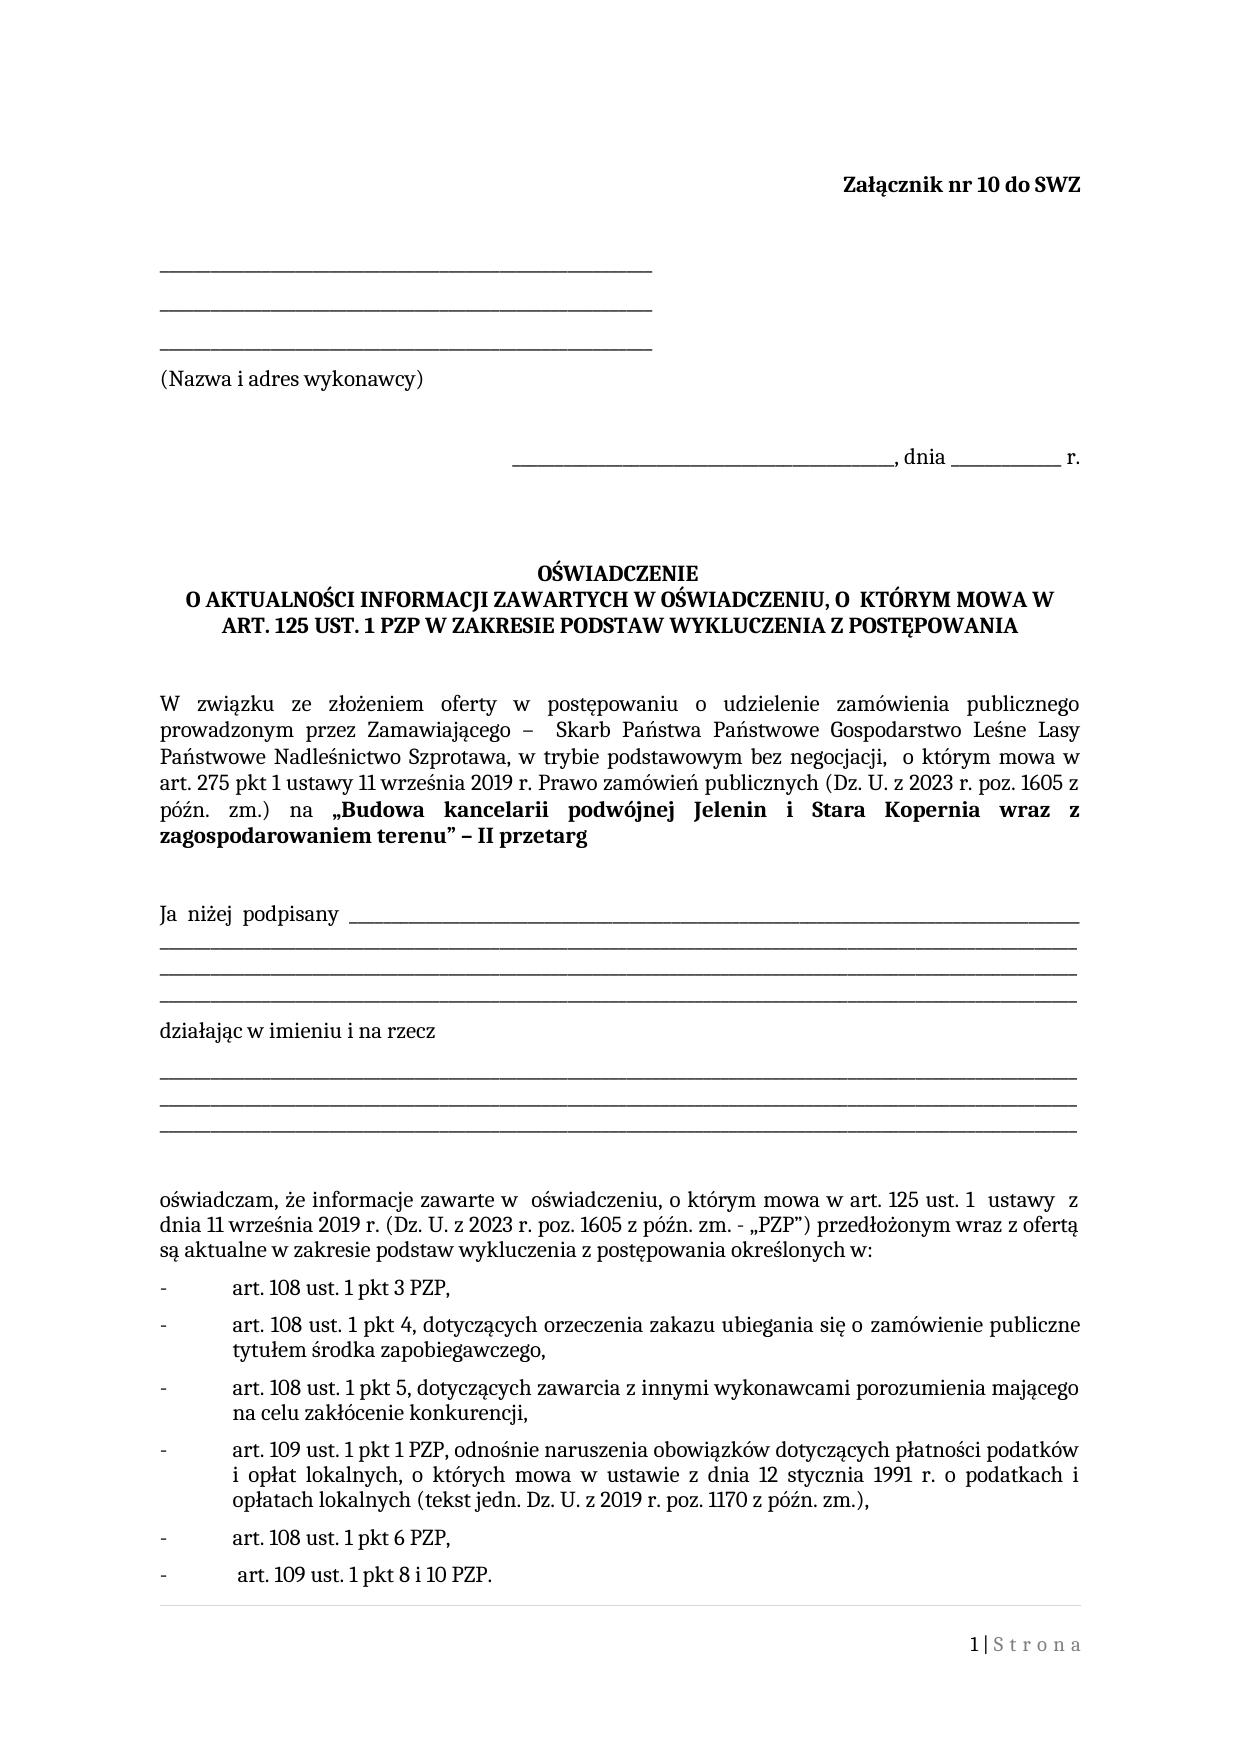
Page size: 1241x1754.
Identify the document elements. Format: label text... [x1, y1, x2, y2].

text - art. 108 ust. 1 pkt 4, dotyczących orzeczenia zakazu ubiegania się o zamówienie publiczne tytułem środka zapobiegawczego, [159, 1313, 1081, 1363]
text oświadczam, że informacje zawarte w oświadczeniu, o którym mowa w art. 125 ust. 1 ustawy z dnia 11 września 2019 r. (Dz. U. z 2023 r. poz. 1605 z późn. zm. - „PZP”) przedłożonym wraz z ofertą są aktualne w zakresie podstaw wykluczenia z postępowania określonych w: [159, 1188, 1081, 1263]
text ____________________________________________________________________________________________________________________________________________________________________________________________________________________________________________________________________________________________________________________________________ [159, 1057, 1081, 1136]
text _____________________________________________, dnia _____________ r. [159, 444, 1081, 470]
text - art. 109 ust. 1 pkt 8 i 10 PZP. [159, 1563, 1081, 1588]
text __________________________________________________________ [159, 250, 1081, 276]
text - art. 108 ust. 1 pkt 5, dotyczących zawarcia z innymi wykonawcami porozumienia mającego na celu zakłócenie konkurencji, [159, 1375, 1081, 1425]
text - art. 108 ust. 1 pkt 6 PZP, [159, 1525, 1081, 1550]
text (Nazwa i adres wykonawcy) [159, 366, 1081, 393]
text Załącznik nr 10 do SWZ [159, 172, 1081, 198]
text OŚWIADCZENIE O AKTUALNOŚCI INFORMACJI ZAWARTYCH W OŚWIADCZENIU, O KTÓRYM MOWA W ART. 125 UST. 1 PZP W ZAKRESIE PODSTAW WYKLUCZENIA Z POSTĘPOWANIA [159, 561, 1081, 639]
text - art. 109 ust. 1 pkt 1 PZP, odnośnie naruszenia obowiązków dotyczących płatności podatków i opłat lokalnych, o których mowa w ustawie z dnia 12 stycznia 1991 r. o podatkach i opłatach lokalnych (tekst jedn. Dz. U. z 2019 r. poz. 1170 z późn. zm.), [159, 1438, 1081, 1513]
text __________________________________________________________ [159, 327, 1081, 354]
text działając w imieniu i na rzecz [159, 1018, 1081, 1045]
text Ja niżej podpisany ______________________________________________________________________________________ ____________________________________________________________________________________________________________________________________________________________________________________________________________________________________________________________________________________________________________________________________ [159, 900, 1081, 1006]
text - art. 108 ust. 1 pkt 3 PZP, [159, 1275, 1081, 1300]
text __________________________________________________________ [159, 288, 1081, 315]
text W związku ze złożeniem oferty w postępowaniu o udzielenie zamówienia publicznego prowadzonym przez Zamawiającego – Skarb Państwa Państwowe Gospodarstwo Leśne Lasy Państwowe Nadleśnictwo Szprotawa, w trybie podstawowym bez negocjacji, o którym mowa w art. 275 pkt 1 ustawy 11 września 2019 r. Prawo zamówień publicznych (Dz. U. z 2023 r. poz. 1605 z późn. zm.) na „Budowa kancelarii podwójnej Jelenin i Stara Kopernia wraz z zagospodarowaniem terenu” – II przetarg [159, 691, 1081, 849]
